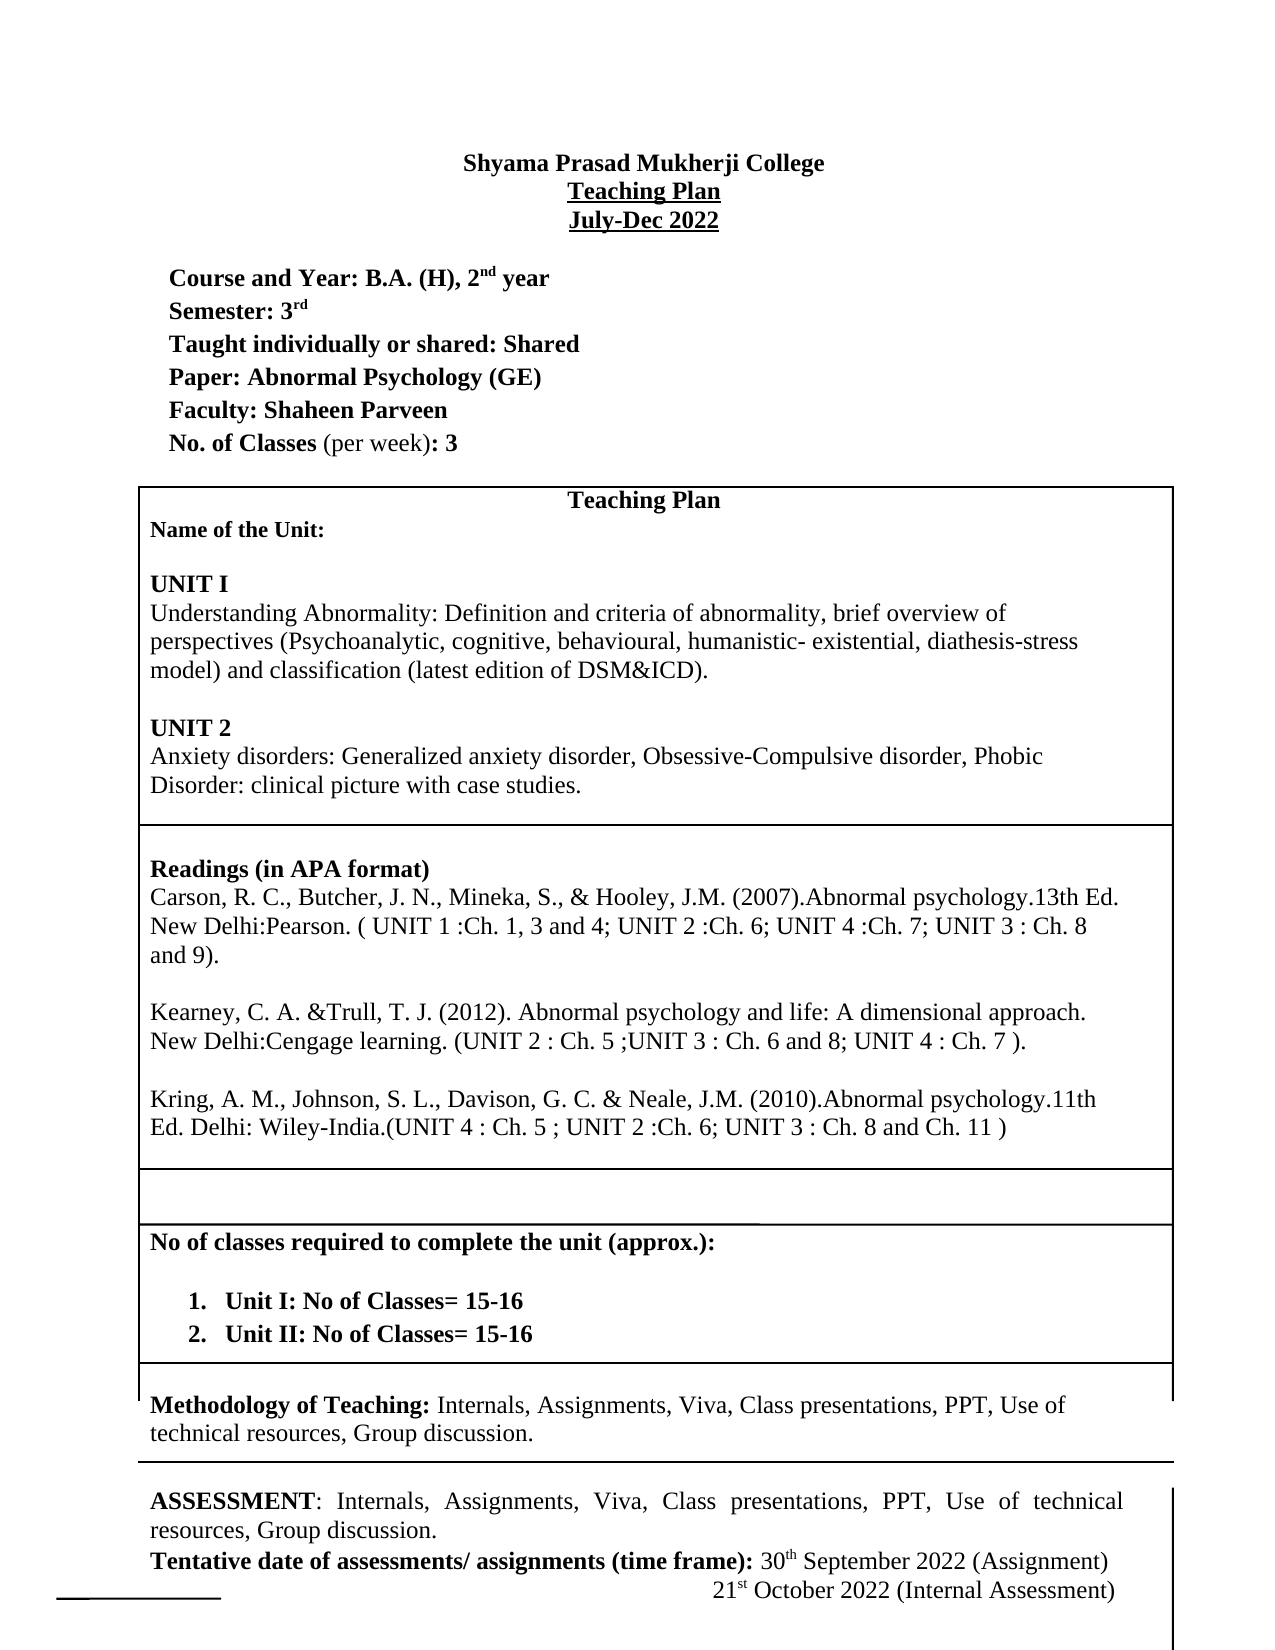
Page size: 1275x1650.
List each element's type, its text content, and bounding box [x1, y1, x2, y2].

text Anxiety disorders: Generalized anxiety disorder, Obsessive-Compulsive disorder, Phobic [150, 741, 1125, 770]
text perspectives (Psychoanalytic, cognitive, behavioural, humanistic- existential, diathesis-stress [150, 626, 1125, 655]
text Readings (in APA format) [150, 854, 1125, 882]
text model) and classification (latest edition of DSM&ICD). [150, 655, 1125, 684]
list Unit II: No of Classes= 15-16 [188, 1319, 1125, 1348]
text Ed. Delhi: Wiley-India.(UNIT 4 : Ch. 5 ; UNIT 2 :Ch. 6; UNIT 3 : Ch. 8 and Ch. 11 ) [150, 1112, 1125, 1141]
text UNIT 2 [150, 713, 1125, 741]
text ASSESSMENT: Internals, Assignments, Viva, Class presentations, PPT, Use of technical resources, Group discussion. [150, 1486, 1125, 1544]
text Understanding Abnormality: Definition and criteria of abnormality, brief overview of [150, 598, 1125, 626]
text Paper: Abnormal Psychology (GE) [169, 362, 1125, 391]
text Carson, R. C., Butcher, J. N., Mineka, S., & Hooley, J.M. (2007).Abnormal psychology.13th Ed. [150, 882, 1125, 911]
text New Delhi:Cengage learning. (UNIT 2 : Ch. 5 ;UNIT 3 : Ch. 6 and 8; UNIT 4 : Ch. 7 ). [150, 1026, 1125, 1055]
text Tentative date of assessments/ assignments (time frame): 30th September 2022 (Assignment) [150, 1546, 1125, 1575]
text Methodology of Teaching: Internals, Assignments, Viva, Class presentations, PPT, Use of technical resources, Group discussion. [150, 1390, 1125, 1447]
text Name of the Unit: [150, 516, 1125, 543]
text Shyama Prasad Mukherji College [150, 148, 1137, 176]
text UNIT I [150, 569, 1125, 598]
text New Delhi:Pearson. ( UNIT 1 :Ch. 1, 3 and 4; UNIT 2 :Ch. 6; UNIT 4 :Ch. 7; UNIT 3 : Ch. 8 and 9). [150, 911, 1125, 969]
text Course and Year: B.A. (H), 2nd year [169, 263, 1125, 291]
text Kearney, C. A. &Trull, T. J. (2012). Abnormal psychology and life: A dimensional approach. [150, 997, 1125, 1026]
text Semester: 3rd [169, 296, 1125, 324]
text No of classes required to complete the unit (approx.): [150, 1227, 1125, 1256]
text No. of Classes (per week): 3 [169, 428, 1125, 457]
text Kring, A. M., Johnson, S. L., Davison, G. C. & Neale, J.M. (2010).Abnormal psychology.11th [150, 1084, 1125, 1112]
text Taught individually or shared: Shared [169, 329, 1125, 358]
text Disorder: clinical picture with case studies. [150, 770, 1125, 799]
text July-Dec 2022 [150, 205, 1137, 234]
text Teaching Plan [150, 176, 1137, 205]
text 21st October 2022 (Internal Assessment) [150, 1575, 1125, 1603]
text Faculty: Shaheen Parveen [169, 395, 1125, 424]
list Unit I: No of Classes= 15-16 [188, 1286, 1125, 1315]
text Teaching Plan [150, 485, 1137, 514]
